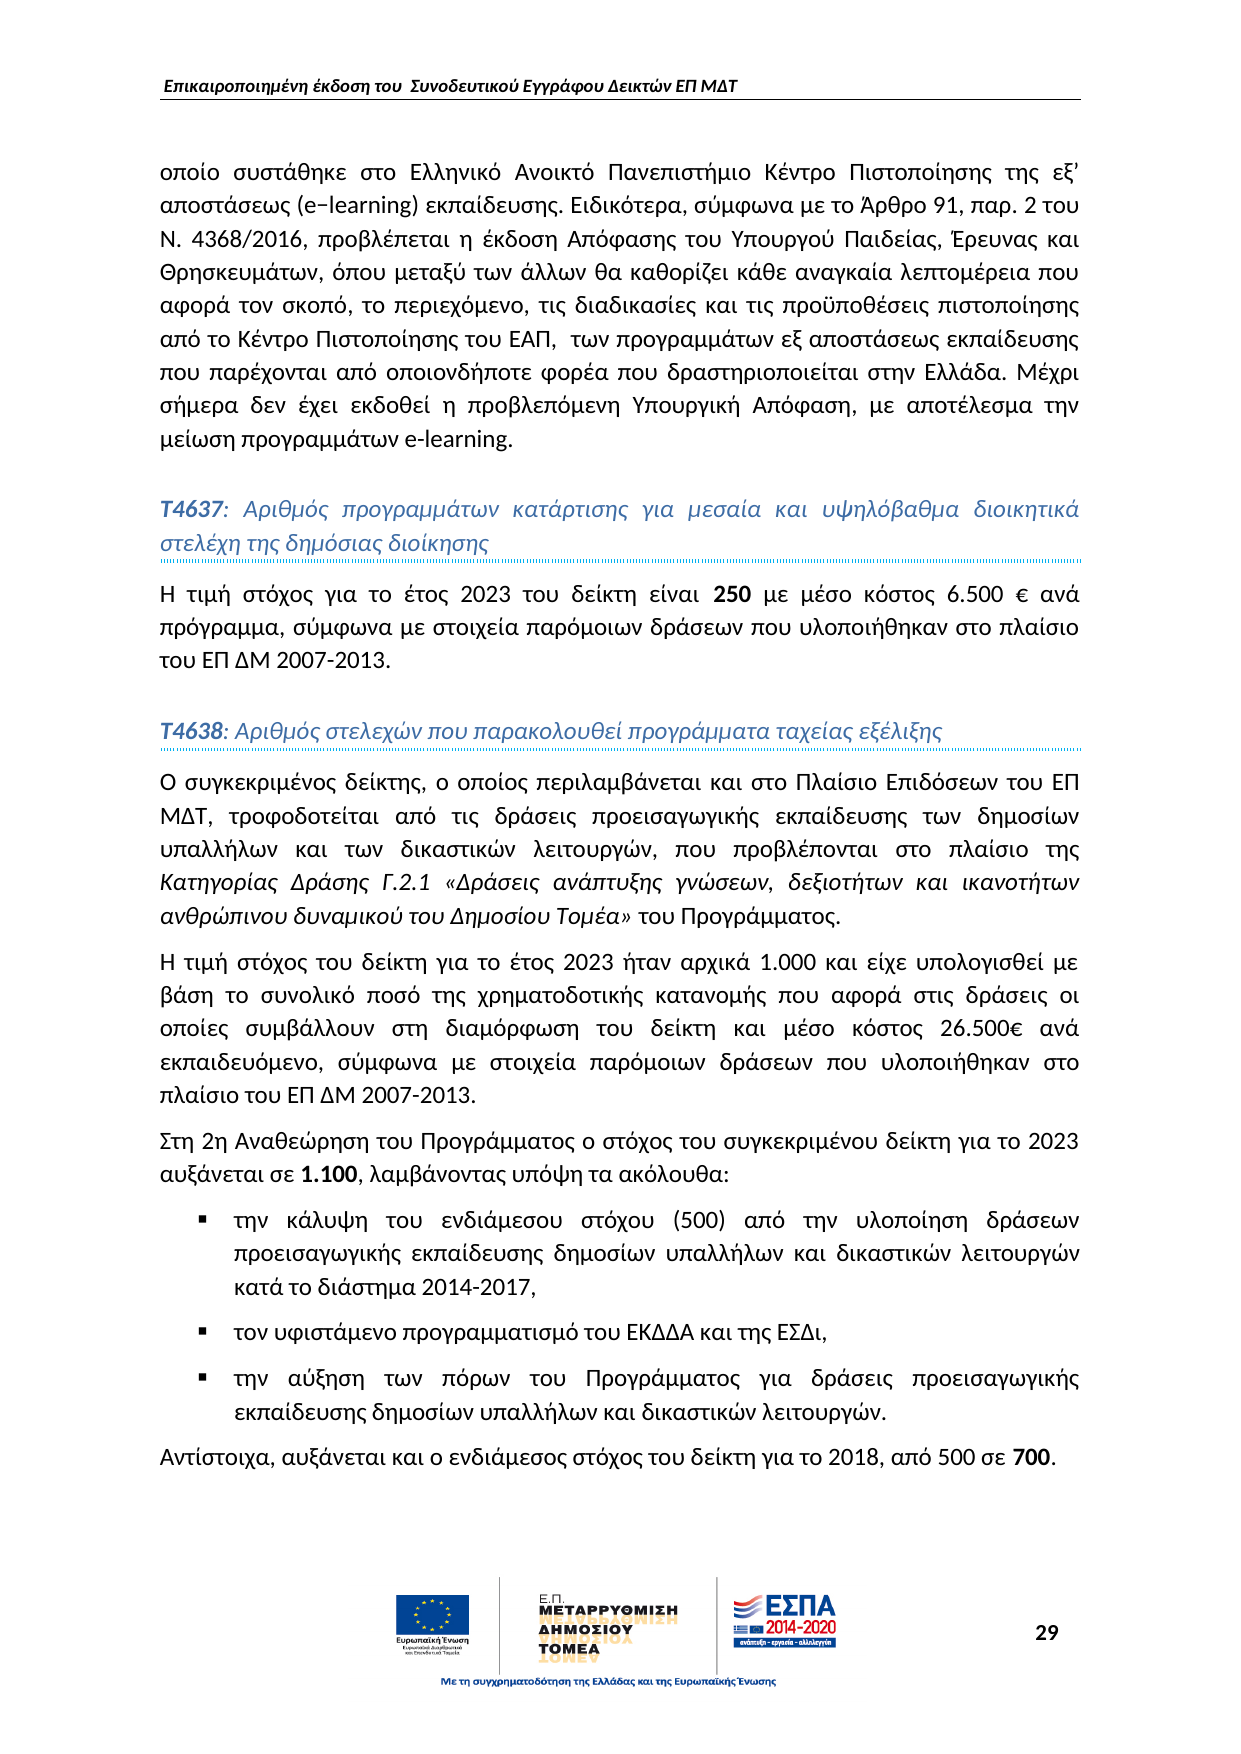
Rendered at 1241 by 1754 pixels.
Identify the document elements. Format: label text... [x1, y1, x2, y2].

text Στη 2η Αναθεώρηση του Προγράμματος ο στόχος του συγκεκριμένου δείκτη για το 2023 αυξάνεται σε 1.100, λαμβάνοντας υπόψη τα ακόλουθα: [159, 1122, 1081, 1189]
text Ο συγκεκριμένος δείκτης, ο οποίος περιλαμβάνεται και στο Πλαίσιο Επιδόσεων του ΕΠ ΜΔΤ, τροφοδοτείται από τις δράσεις προεισαγωγικής εκπαίδευσης των δημοσίων υπαλλήλων και των δικαστικών λειτουργών, που προβλέπονται στο πλαίσιο της Κατηγορίας Δράσης Γ.2.1 «Δράσεις ανάπτυξης γνώσεων, δεξιοτήτων και ικανοτήτων ανθρώπινου δυναμικού του Δημοσίου Τομέα» του Προγράμματος. [159, 764, 1081, 930]
text Η τιμή στόχος του δείκτη για το έτος 2023 ήταν αρχικά 1.000 και είχε υπολογισθεί με βάση το συνολικό ποσό της χρηματοδοτικής κατανομής που αφορά στις δράσεις οι οποίες συμβάλλουν στη διαμόρφωση του δείκτη και μέσο κόστος 26.500€ ανά εκπαιδευόμενο, σύμφωνα με στοιχεία παρόμοιων δράσεων που υλοποιήθηκαν στο πλαίσιο του ΕΠ ΔΜ 2007-2013. [159, 943, 1081, 1109]
subtitle Τ4638: Αριθμός στελεχών που παρακολουθεί προγράμματα ταχείας εξέλιξης [159, 713, 1081, 751]
list τον υφιστάμενο προγραμματισμό του ΕΚΔΔΑ και της ΕΣΔι, [197, 1314, 1081, 1347]
text Αντίστοιχα, αυξάνεται και ο ενδιάμεσος στόχος του δείκτη για το 2018, από 500 σε 700. [159, 1439, 1081, 1472]
list την κάλυψη του ενδιάμεσου στόχου (500) από την υλοποίηση δράσεων προεισαγωγικής εκπαίδευσης δημοσίων υπαλλήλων και δικαστικών λειτουργών κατά το διάστημα 2014-2017, [197, 1201, 1081, 1301]
picture [348, 1562, 868, 1702]
subtitle Τ4637: Αριθμός προγραμμάτων κατάρτισης για μεσαία και υψηλόβαθμα διοικητικά στελέχη της δημόσιας διοίκησης [159, 491, 1081, 563]
list την αύξηση των πόρων του Προγράμματος για δράσεις προεισαγωγικής εκπαίδευσης δημοσίων υπαλλήλων και δικαστικών λειτουργών. [197, 1359, 1081, 1426]
text Η τιμή στόχος για το έτος 2023 του δείκτη είναι 250 με μέσο κόστος 6.500 € ανά πρόγραμμα, σύμφωνα με στοιχεία παρόμοιων δράσεων που υλοποιήθηκαν στο πλαίσιο του ΕΠ ΔΜ 2007-2013. [159, 575, 1081, 675]
